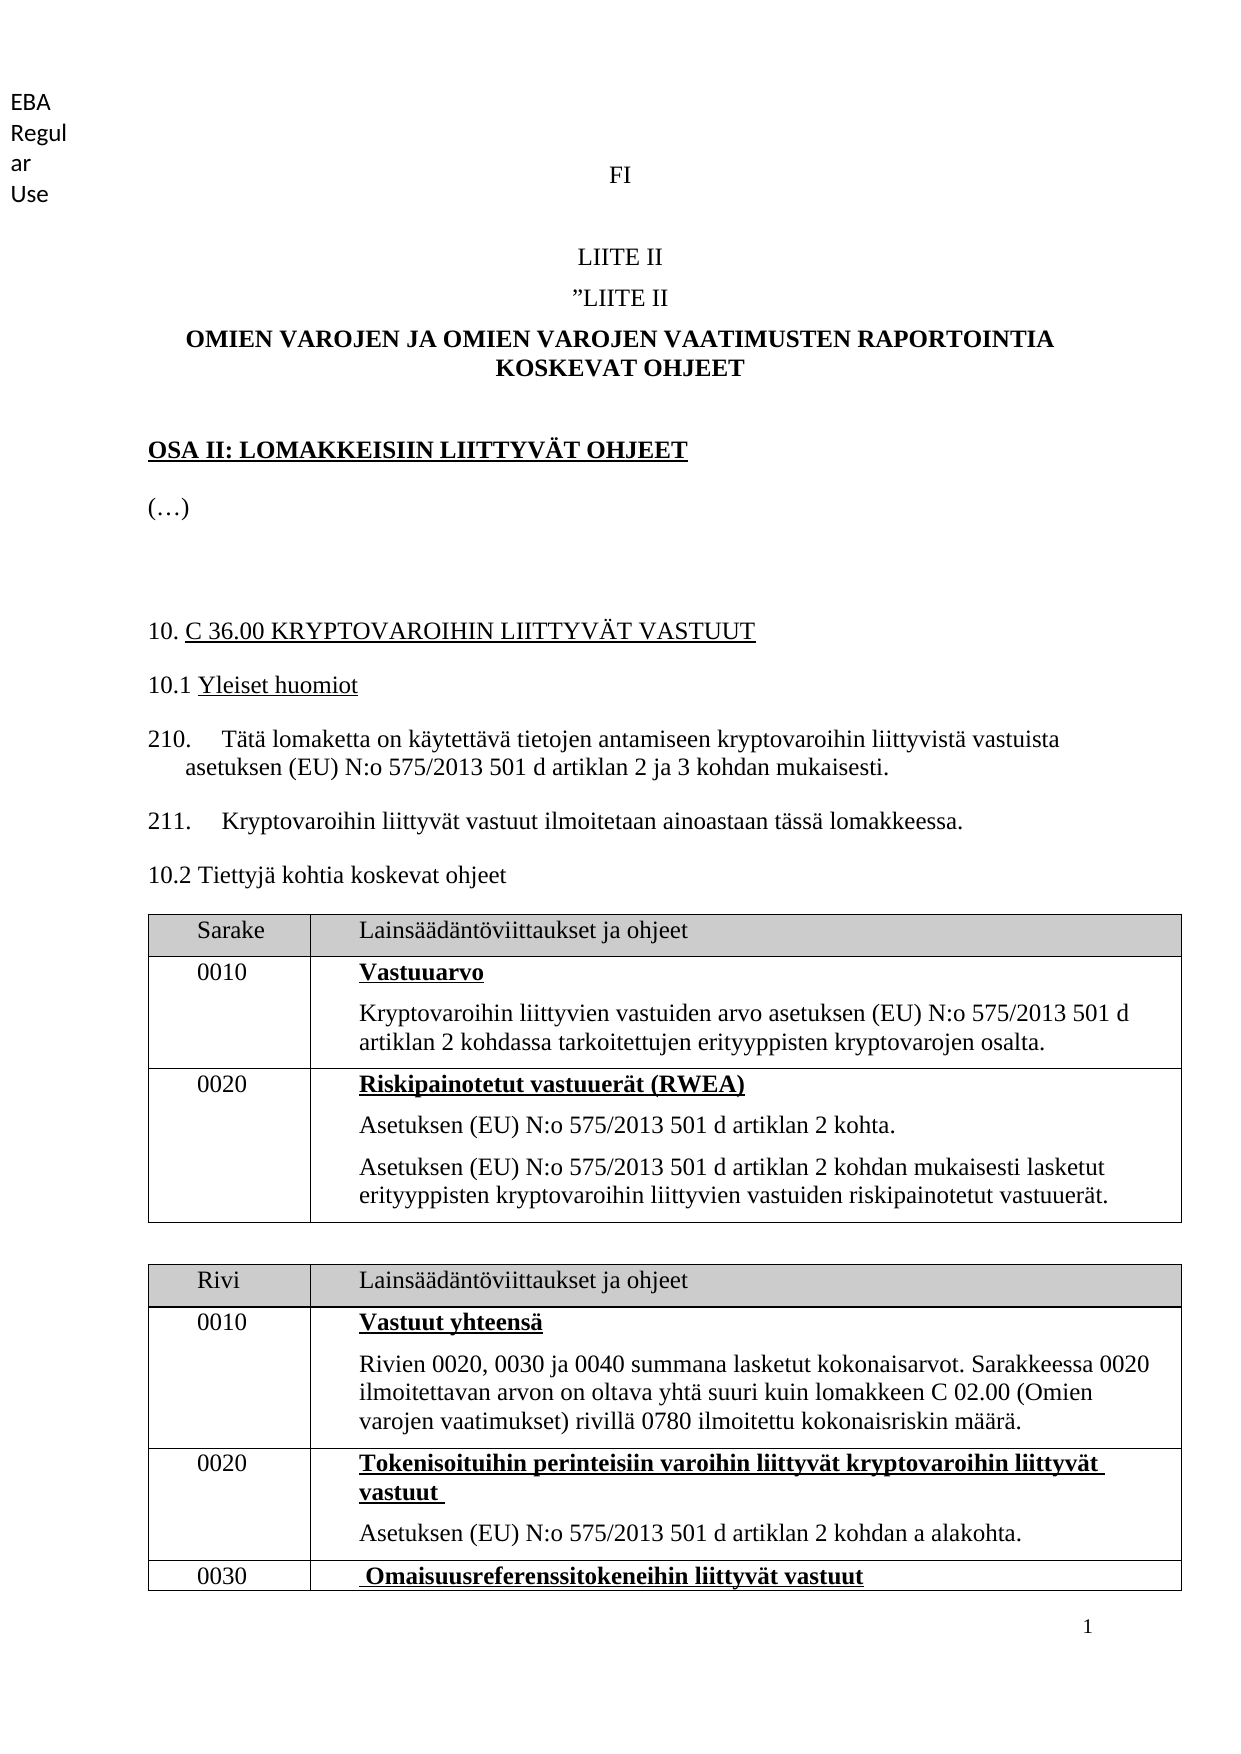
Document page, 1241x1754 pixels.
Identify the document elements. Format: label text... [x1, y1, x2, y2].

text LIITE II [148, 242, 1093, 271]
text 10. C 36.00 KRYPTOVAROIHIN LIITTYVÄT VASTUUT [148, 616, 1093, 645]
table_header Sarake [149, 915, 310, 956]
text (…) [148, 492, 1093, 521]
text OMIEN VAROJEN JA OMIEN VAROJEN VAATIMUSTEN RAPORTOINTIA KOSKEVAT OHJEET [148, 324, 1093, 382]
text OSA II: LOMAKKEISIIN LIITTYVÄT OHJEET [148, 435, 1093, 464]
table_cell Vastuuarvo Kryptovaroihin liittyvien vastuiden arvo asetuksen (EU) N:o 575/2013 501 d artiklan 2 kohdassa tarkoitettujen erityyppisten kryptovarojen osalta. [311, 957, 1181, 1068]
table_cell 0010 [149, 1308, 310, 1447]
table_cell Tokenisoituihin perinteisiin varoihin liittyvät kryptovaroihin liittyvät vastuut Asetuksen (EU) N:o 575/2013 501 d artiklan 2 kohdan a alakohta. [311, 1449, 1181, 1560]
table_cell 0020 [149, 1449, 310, 1560]
table_cell 0020 [149, 1069, 310, 1222]
table_cell Riskipainotetut vastuuerät (RWEA) Asetuksen (EU) N:o 575/2013 501 d artiklan 2 kohta. Asetuksen (EU) N:o 575/2013 501 d artiklan 2 kohdan mukaisesti lasketut erityyppisten kryptovaroihin liittyvien vastuiden riskipainotetut vastuuerät. [311, 1069, 1181, 1222]
table_header Lainsäädäntöviittaukset ja ohjeet [311, 1265, 1181, 1306]
text FI [148, 160, 1093, 189]
table_cell Vastuut yhteensä Rivien 0020, 0030 ja 0040 summana lasketut kokonaisarvot. Sarakkeessa 0020 ilmoitettavan arvon on oltava yhtä suuri kuin lomakkeen C 02.00 (Omien varojen vaatimukset) rivillä 0780 ilmoitettu kokonaisriskin määrä. [311, 1308, 1181, 1447]
text Kryptovaroihin liittyvät vastuut ilmoitetaan ainoastaan tässä lomakkeessa. [148, 806, 1093, 835]
table_header Lainsäädäntöviittaukset ja ohjeet [311, 915, 1181, 956]
list 10.2 Tiettyjä kohtia koskevat ohjeet [148, 860, 1093, 889]
list 10.1 Yleiset huomiot [148, 670, 1093, 699]
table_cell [311, 1561, 1181, 1589]
text Tätä lomaketta on käytettävä tietojen antamiseen kryptovaroihin liittyvistä vastuista asetuksen (EU) N:o 575/2013 501 d artiklan 2 ja 3 kohdan mukaisesti. [148, 724, 1093, 781]
table_header Rivi [149, 1265, 310, 1306]
text ”LIITE II [148, 283, 1093, 312]
table_cell 0010 [149, 957, 310, 1068]
table_cell 0030 [149, 1561, 310, 1589]
